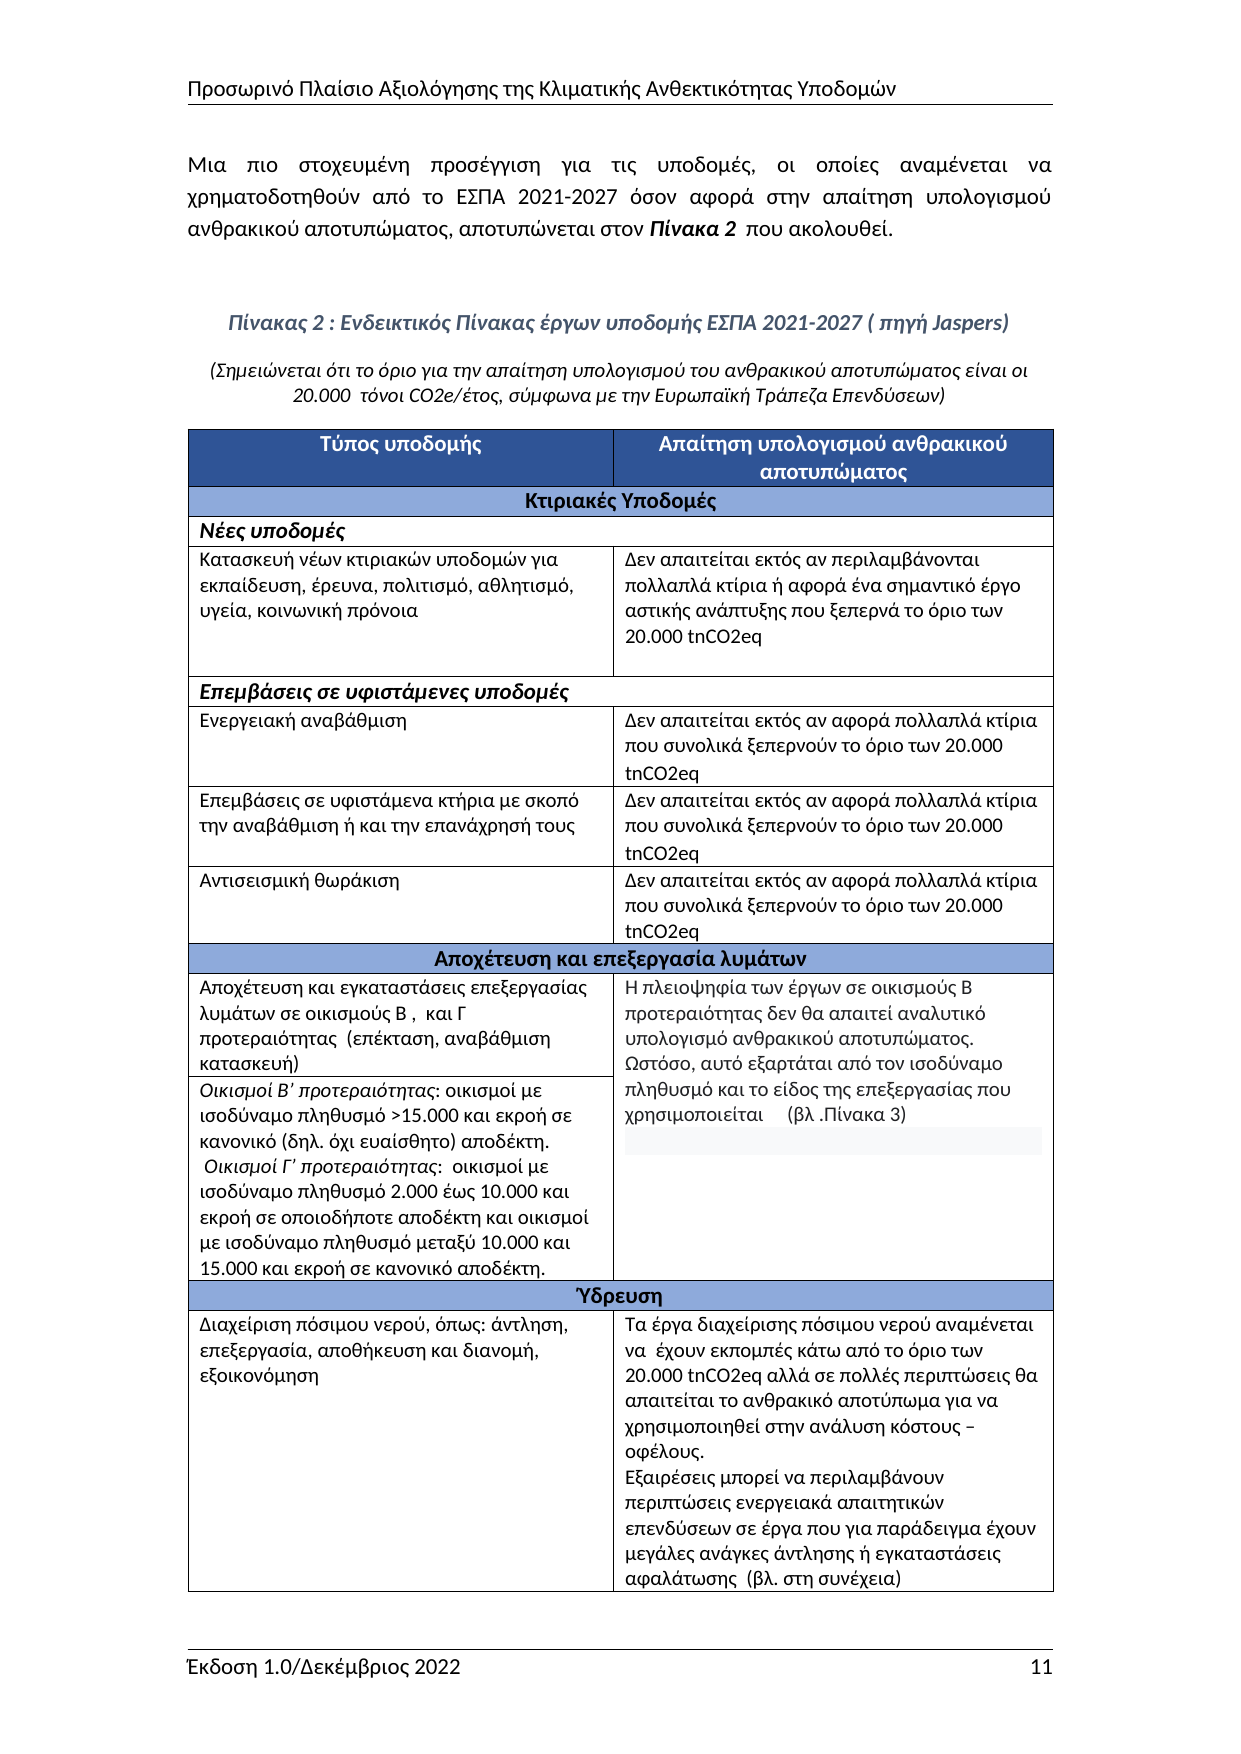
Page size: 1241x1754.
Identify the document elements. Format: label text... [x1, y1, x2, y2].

table_cell Αποχέτευση και εγκαταστάσεις επεξεργασίας λυμάτων σε οικισμούς Β , και Γ προτεραιότητας (επέκταση, αναβάθμιση κατασκευή) [189, 974, 613, 1076]
text Πίνακας 2 : Ενδεικτικός Πίνακας έργων υποδομής ΕΣΠΑ 2021-2027 ( πηγή Jaspers) [187, 308, 1053, 336]
table_cell Κατασκευή νέων κτιριακών υποδομών για εκπαίδευση, έρευνα, πολιτισμό, αθλητισμό, υγεία, κοινωνική πρόνοια [189, 547, 613, 676]
table_header Τύπος υποδομής [189, 430, 613, 486]
table_header Απαίτηση υπολογισμού ανθρακικού αποτυπώματος [614, 430, 1053, 486]
table_cell Η πλειοψηφία των έργων σε οικισμούς Β προτεραιότητας δεν θα απαιτεί αναλυτικό υπολογισμό ανθρακικού αποτυπώματος. Ωστόσο, αυτό εξαρτάται από τον ισοδύναμο πληθυσμό και το είδος της επεξεργασίας που χρησιμοποιείται (βλ .Πίνακα 3) [614, 974, 1053, 1280]
table_cell Αντισεισμική θωράκιση [189, 867, 613, 943]
table_cell Δεν απαιτείται εκτός αν αφορά πολλαπλά κτίρια που συνολικά ξεπερνούν το όριο των 20.000 tnCO2eq [614, 787, 1053, 866]
text Μια πιο στοχευμένη προσέγγιση για τις υποδομές, οι οποίες αναμένεται να χρηματοδοτηθούν από το ΕΣΠΑ 2021-2027 όσον αφορά στην απαίτηση υπολογισμού ανθρακικού αποτυπώματος, αποτυπώνεται στον Πίνακα 2 που ακολουθεί. [187, 150, 1053, 242]
table_cell Δεν απαιτείται εκτός αν αφορά πολλαπλά κτίρια που συνολικά ξεπερνούν το όριο των 20.000 tnCO2eq [614, 867, 1053, 943]
table_cell Ύδρευση [189, 1281, 1053, 1310]
table_cell Δεν απαιτείται εκτός αν αφορά πολλαπλά κτίρια που συνολικά ξεπερνούν το όριο των 20.000 tnCO2eq [614, 707, 1053, 786]
table_cell Ενεργειακή αναβάθμιση [189, 707, 613, 786]
table_cell Νέες υποδομές [189, 517, 1053, 546]
table_cell Κτιριακές Υποδομές [189, 487, 1053, 516]
table_cell Αποχέτευση και επεξεργασία λυμάτων [189, 944, 1053, 973]
table_cell Οικισμοί Β’ προτεραιότητας: οικισμοί με ισοδύναμο πληθυσμό >15.000 και εκροή σε κανονικό (δηλ. όχι ευαίσθητο) αποδέκτη. Οικισμοί Γ’ προτεραιότητας: οικισμοί με ισοδύναμο πληθυσμό 2.000 έως 10.000 και εκροή σε οποιοδήποτε αποδέκτη και οικισμοί με ισοδύναμο πληθυσμό μεταξύ 10.000 και 15.000 και εκροή σε κανονικό αποδέκτη. [189, 1077, 613, 1280]
table_cell Επεμβάσεις σε υφιστάμενα κτήρια με σκοπό την αναβάθμιση ή και την επανάχρησή τους [189, 787, 613, 866]
text (Σημειώνεται ότι το όριο για την απαίτηση υπολογισμού του ανθρακικού αποτυπώματος είναι οι 20.000 τόνοι CO2e/έτος, σύμφωνα με την Ευρωπαϊκή Τράπεζα Επενδύσεων) [187, 357, 1053, 408]
table_cell Τα έργα διαχείρισης πόσιμου νερού αναμένεται να έχουν εκπομπές κάτω από το όριο των 20.000 tnCO2eq αλλά σε πολλές περιπτώσεις θα απαιτείται το ανθρακικό αποτύπωμα για να χρησιμοποιηθεί στην ανάλυση κόστους – οφέλους. Εξαιρέσεις μπορεί να περιλαμβάνουν περιπτώσεις ενεργειακά απαιτητικών επενδύσεων σε έργα που για παράδειγμα έχουν μεγάλες ανάγκες άντλησης ή εγκαταστάσεις αφαλάτωσης (βλ. στη συνέχεια) [614, 1311, 1053, 1591]
table_cell Δεν απαιτείται εκτός αν περιλαμβάνονται πολλαπλά κτίρια ή αφορά ένα σημαντικό έργο αστικής ανάπτυξης που ξεπερνά το όριο των 20.000 tnCO2eq [614, 547, 1053, 676]
table_cell Επεμβάσεις σε υφιστάμενες υποδομές [189, 677, 1053, 706]
table_cell Διαχείριση πόσιμου νερού, όπως: άντληση, επεξεργασία, αποθήκευση και διανομή, εξοικονόμηση [189, 1311, 613, 1591]
